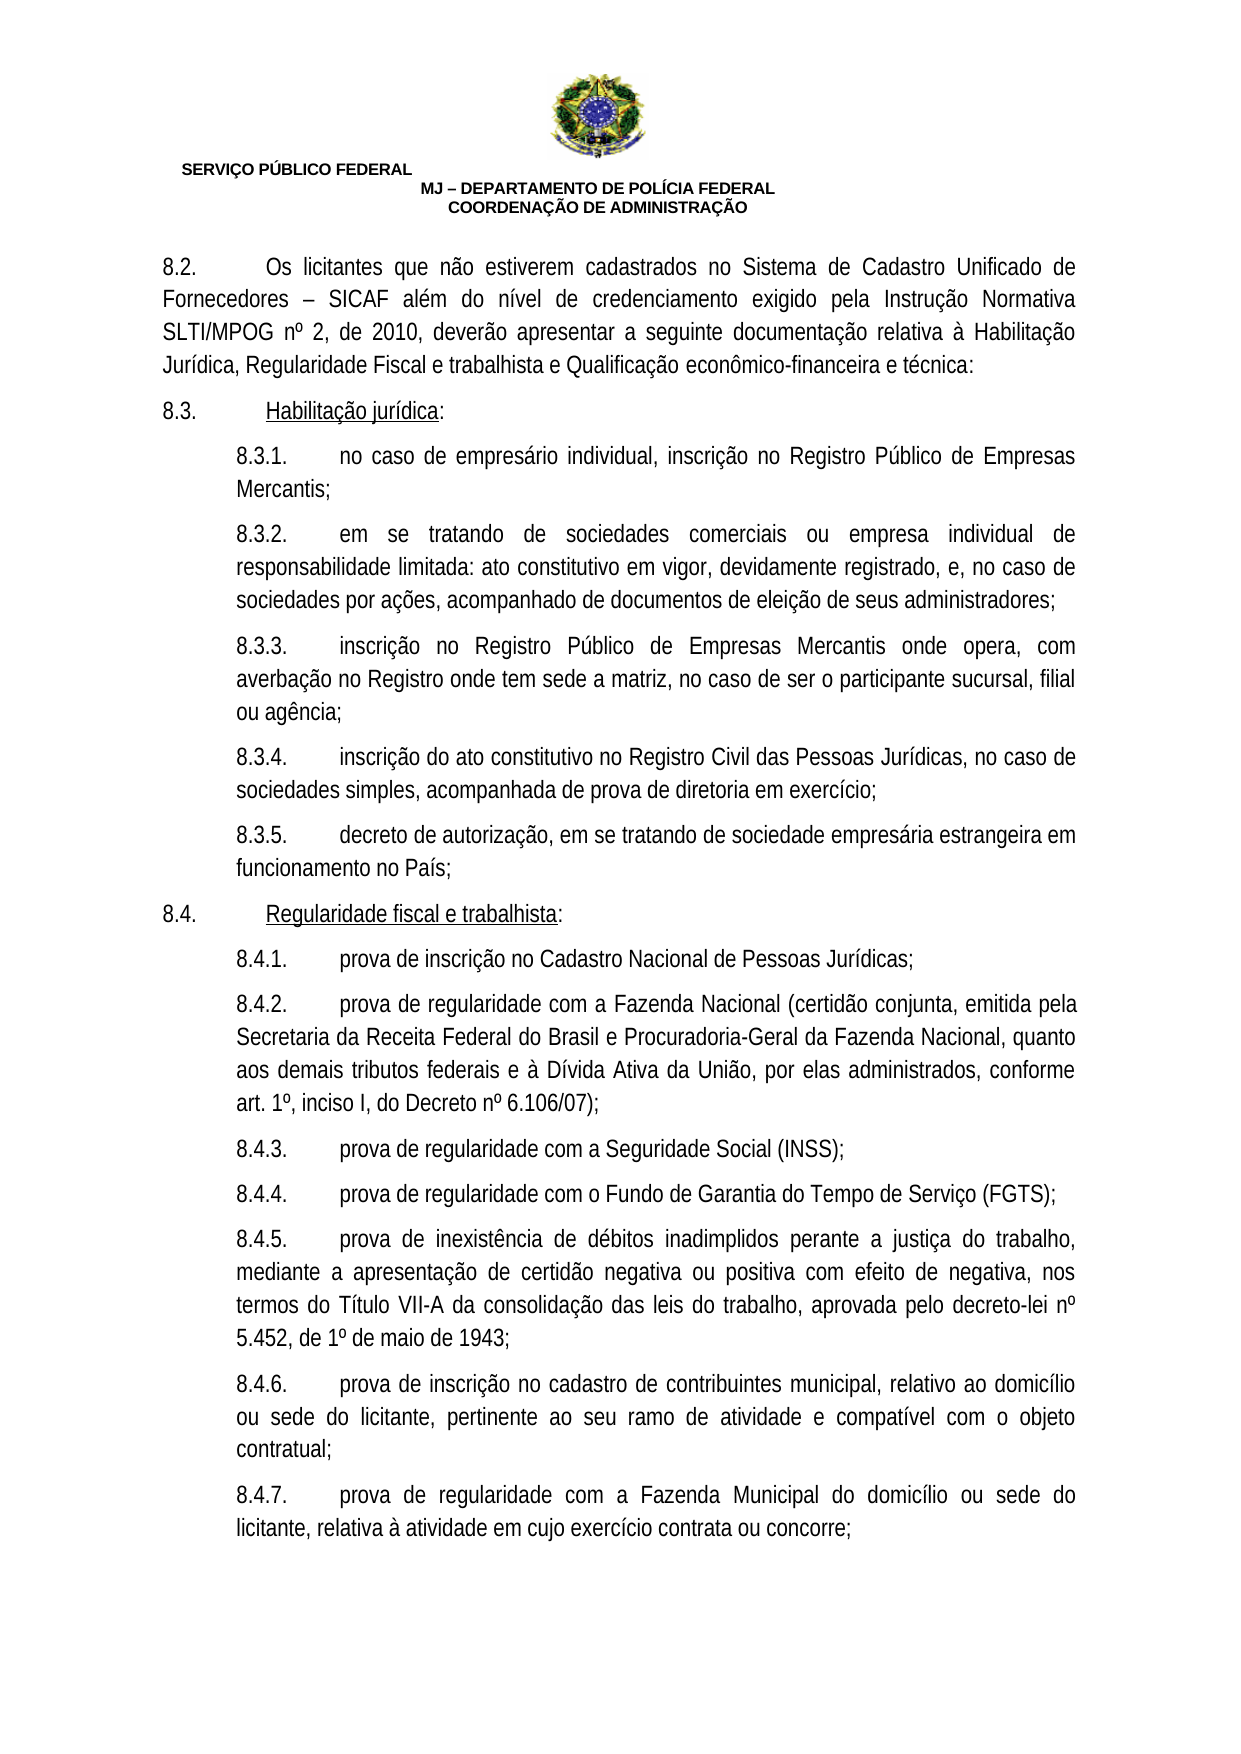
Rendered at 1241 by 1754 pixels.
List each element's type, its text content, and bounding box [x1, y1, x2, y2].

list no caso de empresário individual, inscrição no Registro Público de Empresas Mercantis; [236, 441, 1078, 503]
list Habilitação jurídica: [162, 396, 1078, 424]
list inscrição do ato constitutivo no Registro Civil das Pessoas Jurídicas, no caso de sociedades simples, acompanhada de prova de diretoria em exercício; [236, 742, 1078, 803]
list prova de regularidade com o Fundo de Garantia do Tempo de Serviço (FGTS); [236, 1179, 1078, 1208]
list prova de inexistência de débitos inadimplidos perante a justiça do trabalho, mediante a apresentação de certidão negativa ou positiva com efeito de negativa, nos termos do Título VII-A da consolidação das leis do trabalho, aprovada pelo decreto-lei nº 5.452, de 1º de maio de 1943; [236, 1224, 1078, 1352]
list decreto de autorização, em se tratando de sociedade empresária estrangeira em funcionamento no País; [236, 820, 1078, 882]
list inscrição no Registro Público de Empresas Mercantis onde opera, com averbação no Registro onde tem sede a matriz, no caso de ser o participante sucursal, filial ou agência; [236, 631, 1078, 725]
list prova de regularidade com a Fazenda Municipal do domicílio ou sede do licitante, relativa à atividade em cujo exercício contrata ou concorre; [236, 1480, 1078, 1541]
list prova de regularidade com a Seguridade Social (INSS); [236, 1133, 1078, 1162]
list Regularidade fiscal e trabalhista: [162, 898, 1078, 927]
list prova de inscrição no Cadastro Nacional de Pessoas Jurídicas; [236, 944, 1078, 973]
list em se tratando de sociedades comerciais ou empresa individual de responsabilidade limitada: ato constitutivo em vigor, devidamente registrado, e, no caso de sociedades por ações, acompanhado de documentos de eleição de seus administradores; [236, 519, 1078, 614]
list prova de inscrição no cadastro de contribuintes municipal, relativo ao domicílio ou sede do licitante, pertinente ao seu ramo de atividade e compatível com o objeto contratual; [236, 1368, 1078, 1463]
list Os licitantes que não estiverem cadastrados no Sistema de Cadastro Unificado de Fornecedores – SICAF além do nível de credenciamento exigido pela Instrução Normativa SLTI/MPOG nº 2, de 2010, deverão apresentar a seguinte documentação relativa à Habilitação Jurídica, Regularidade Fiscal e trabalhista e Qualificação econômico-financeira e técnica: [162, 251, 1078, 379]
list prova de regularidade com a Fazenda Nacional (certidão conjunta, emitida pela Secretaria da Receita Federal do Brasil e Procuradoria-Geral da Fazenda Nacional, quanto aos demais tributos federais e à Dívida Ativa da União, por elas administrados, conforme art. 1º, inciso I, do Decreto nº 6.106/07); [236, 989, 1078, 1117]
